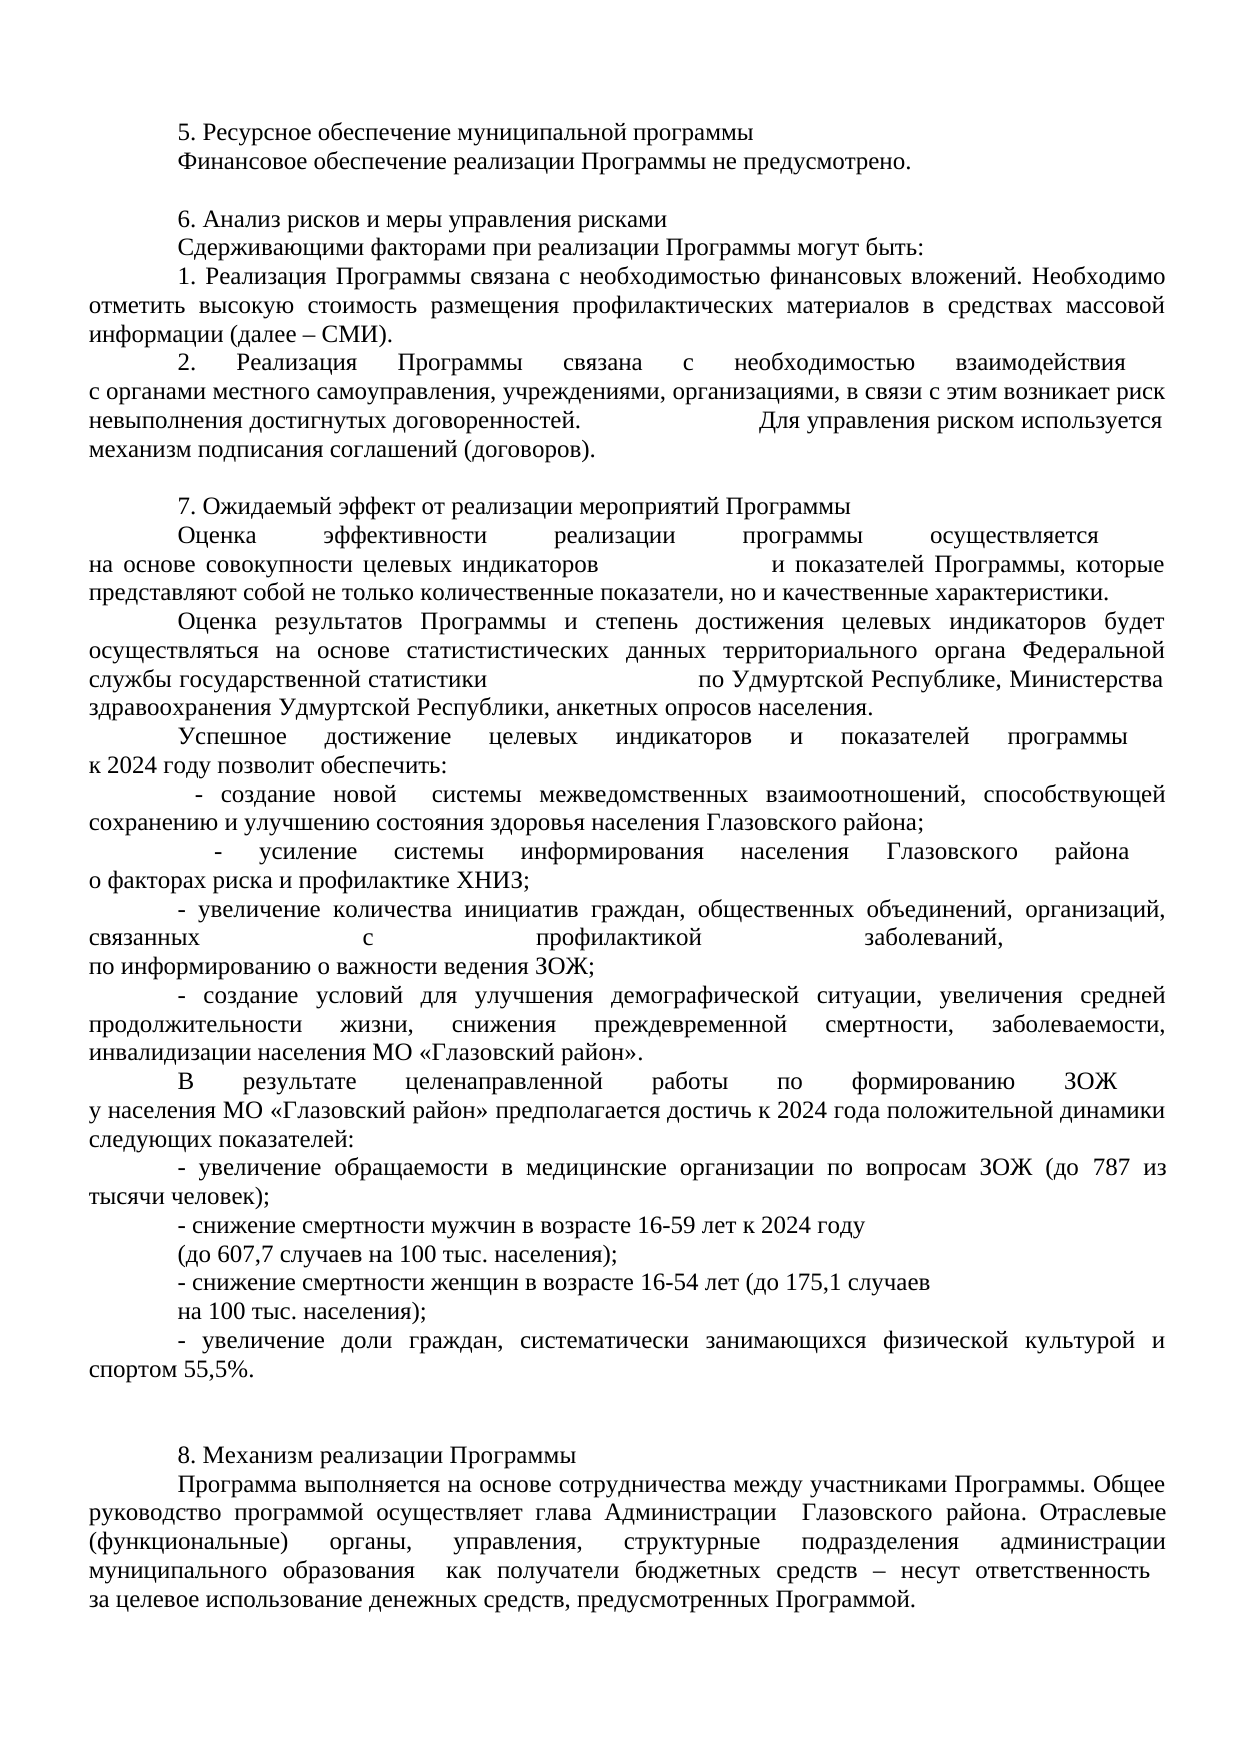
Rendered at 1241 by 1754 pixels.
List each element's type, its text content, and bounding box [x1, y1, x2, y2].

text 6. Анализ рисков и меры управления рисками [88, 204, 1166, 232]
text - увеличение обращаемости в медицинские организации по вопросам ЗОЖ (до 787 из тысячи человек); [88, 1152, 1166, 1210]
text 1. Реализация Программы связана с необходимостью финансовых вложений. Необходимо отметить высокую стоимость размещения профилактических материалов в средствах массовой информации (далее – СМИ). [88, 261, 1166, 347]
text Сдерживающими факторами при реализации Программы могут быть: [88, 232, 1166, 261]
text Оценка эффективности реализации программы осуществляется на основе совокупности целевых индикаторов и показателей Программы, которые представляют собой не только количественные показатели, но и качественные характеристики. [88, 520, 1166, 606]
text Программа выполняется на основе сотрудничества между участниками Программы. Общее руководство программой осуществляет глава Администрации Глазовского района. Отраслевые (функциональные) органы, управления, структурные подразделения администрации муниципального образования как получатели бюджетных средств – несут ответственность за целевое использование денежных средств, предусмотренных Программой. [88, 1469, 1166, 1612]
text Финансовое обеспечение реализации Программы не предусмотрено. [88, 146, 1166, 175]
text 2. Реализация Программы связана с необходимостью взаимодействия с органами местного самоуправления, учреждениями, организациями, в связи с этим возникает риск невыполнения достигнутых договоренностей. Для управления риском используется механизм подписания соглашений (договоров). [88, 347, 1166, 462]
text - увеличение доли граждан, систематически занимающихся физической культурой и спортом 55,5%. [88, 1325, 1166, 1382]
text 5. Ресурсное обеспечение муниципальной программы [88, 117, 1166, 146]
text (до 607,7 случаев на 100 тыс. населения); [88, 1239, 1166, 1267]
text Оценка результатов Программы и степень достижения целевых индикаторов будет осуществляться на основе статистистических данных территориального органа Федеральной службы государственной статистики по Удмуртской Республике, Министерства здравоохранения Удмуртской Республики, анкетных опросов населения. [88, 606, 1166, 721]
text - создание условий для улучшения демографической ситуации, увеличения средней продолжительности жизни, снижения преждевременной смертности, заболеваемости, инвалидизации населения МО «Глазовский район». [88, 980, 1166, 1066]
text 8. Механизм реализации Программы [88, 1440, 1166, 1469]
text на 100 тыс. населения); [88, 1296, 1166, 1325]
text - снижение смертности мужчин в возрасте 16-59 лет к 2024 году [88, 1210, 1166, 1239]
text В результате целенаправленной работы по формированию ЗОЖ у населения МО «Глазовский район» предполагается достичь к 2024 года положительной динамики следующих показателей: [88, 1066, 1166, 1152]
text - увеличение количества инициатив граждан, общественных объединений, организаций, связанных с профилактикой заболеваний, по информированию о важности ведения ЗОЖ; [88, 894, 1166, 980]
text - создание новой системы межведомственных взаимоотношений, способствующей сохранению и улучшению состояния здоровья населения Глазовского района; [88, 779, 1166, 836]
text - усиление системы информирования населения Глазовского района о факторах риска и профилактике ХНИЗ; [88, 836, 1166, 894]
text 7. Ожидаемый эффект от реализации мероприятий Программы [88, 491, 1166, 520]
text - снижение смертности женщин в возрасте 16-54 лет (до 175,1 случаев [88, 1267, 1166, 1296]
text Успешное достижение целевых индикаторов и показателей программы к 2024 году позволит обеспечить: [88, 721, 1166, 779]
